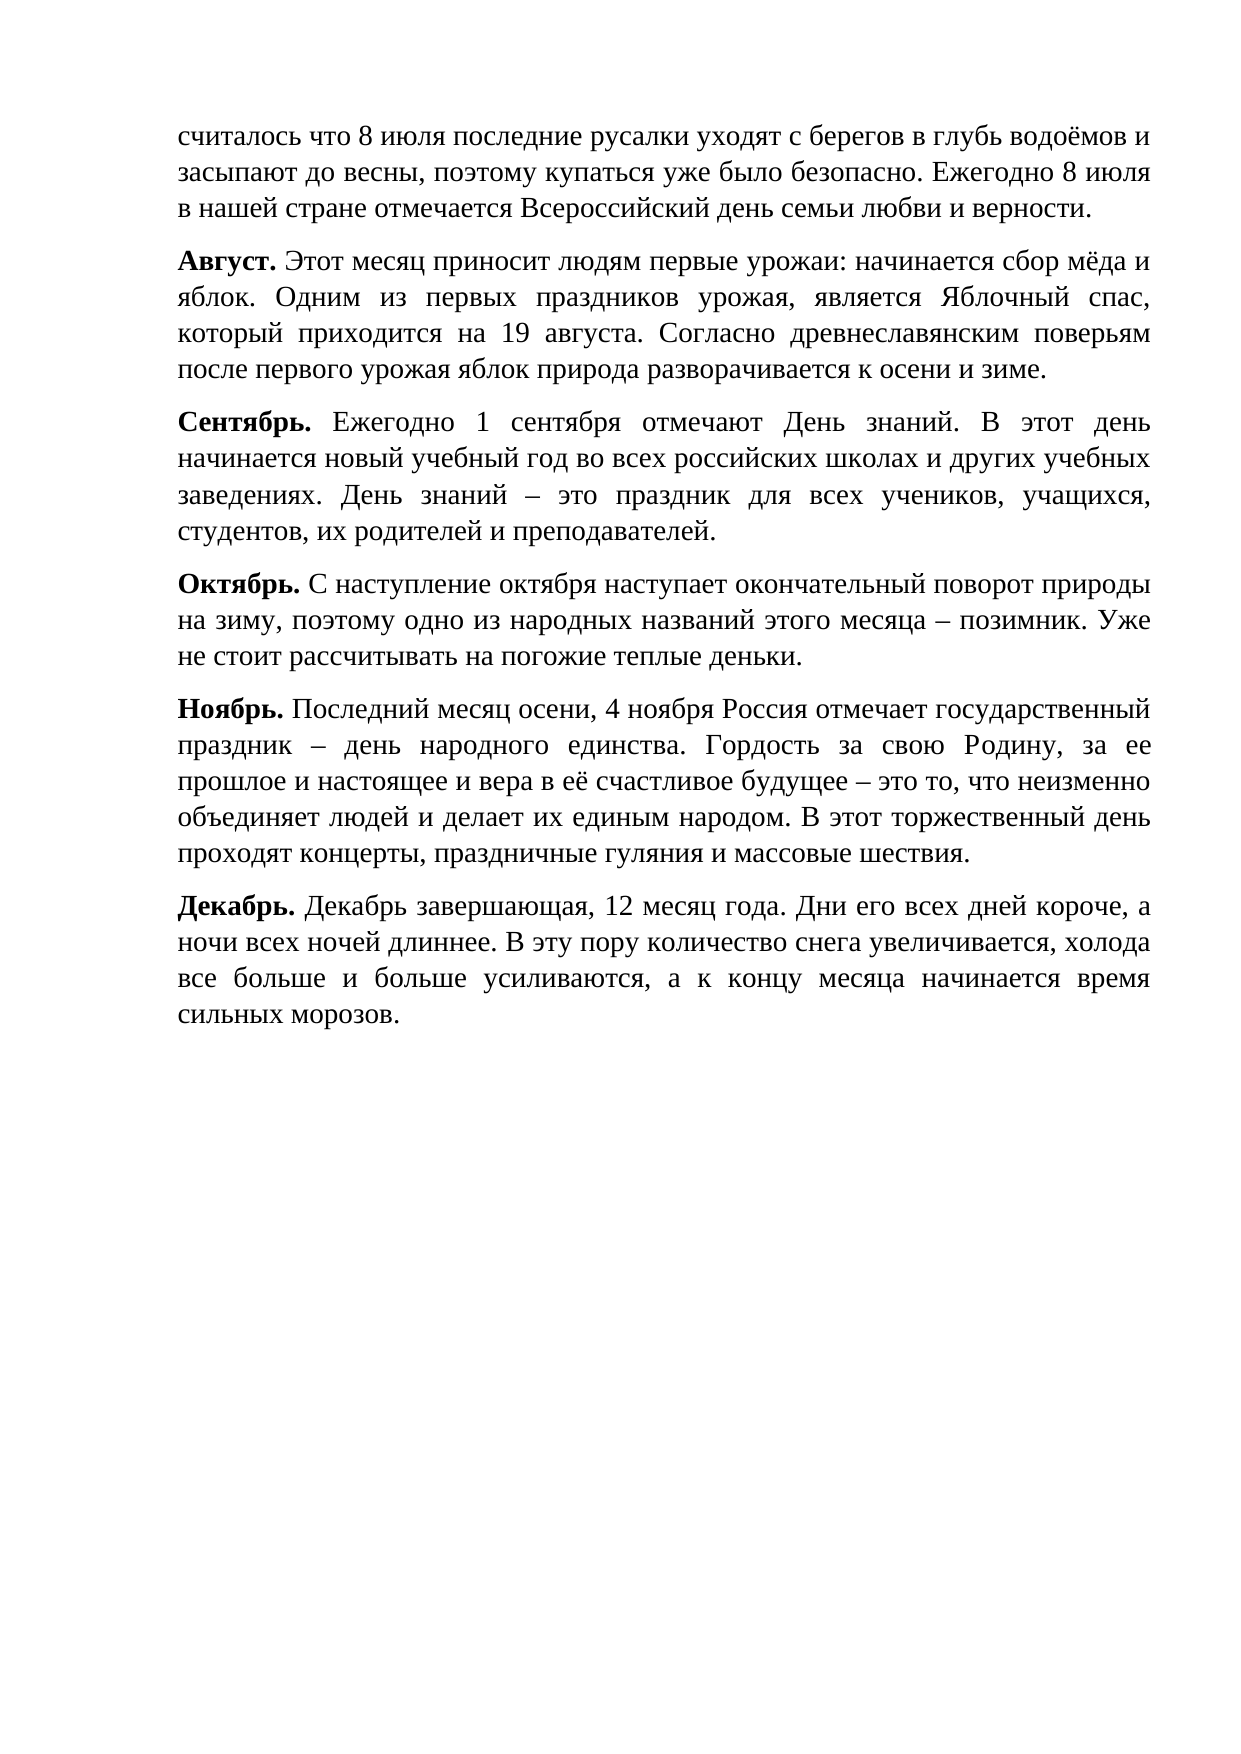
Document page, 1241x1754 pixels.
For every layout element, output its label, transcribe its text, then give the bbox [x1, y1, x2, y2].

text Август. Этот месяц приносит людям первые урожаи: начинается сбор мёда и яблок. Одним из первых праздников урожая, является Яблочный спас, который приходится на 19 августа. Согласно древнеславянским поверьям после первого урожая яблок природа разворачивается к осени и зиме. [177, 243, 1152, 385]
text Декабрь. Декабрь завершающая, 12 месяц года. Дни его всех дней короче, а ночи всех ночей длиннее. В эту пору количество снега увеличивается, холода все больше и больше усиливаются, а к концу месяца начинается время сильных морозов. [177, 888, 1152, 1030]
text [177, 118, 1152, 224]
text Октябрь. С наступление октября наступает окончательный поворот природы на зиму, поэтому одно из народных названий этого месяца – позимник. Уже не стоит рассчитывать на погожие теплые деньки. [177, 566, 1152, 672]
text Ноябрь. Последний месяц осени, 4 ноября Россия отмечает государственный праздник – день народного единства. Гордость за свою Родину, за ее прошлое и настоящее и вера в её счастливое будущее – это то, что неизменно объединяет людей и делает их единым народом. В этот торжественный день проходят концерты, праздничные гуляния и массовые шествия. [177, 691, 1152, 869]
text Сентябрь. Ежегодно 1 сентября отмечают День знаний. В этот день начинается новый учебный год во всех российских школах и других учебных заведениях. День знаний – это праздник для всех учеников, учащихся, студентов, их родителей и преподавателей. [177, 404, 1152, 546]
